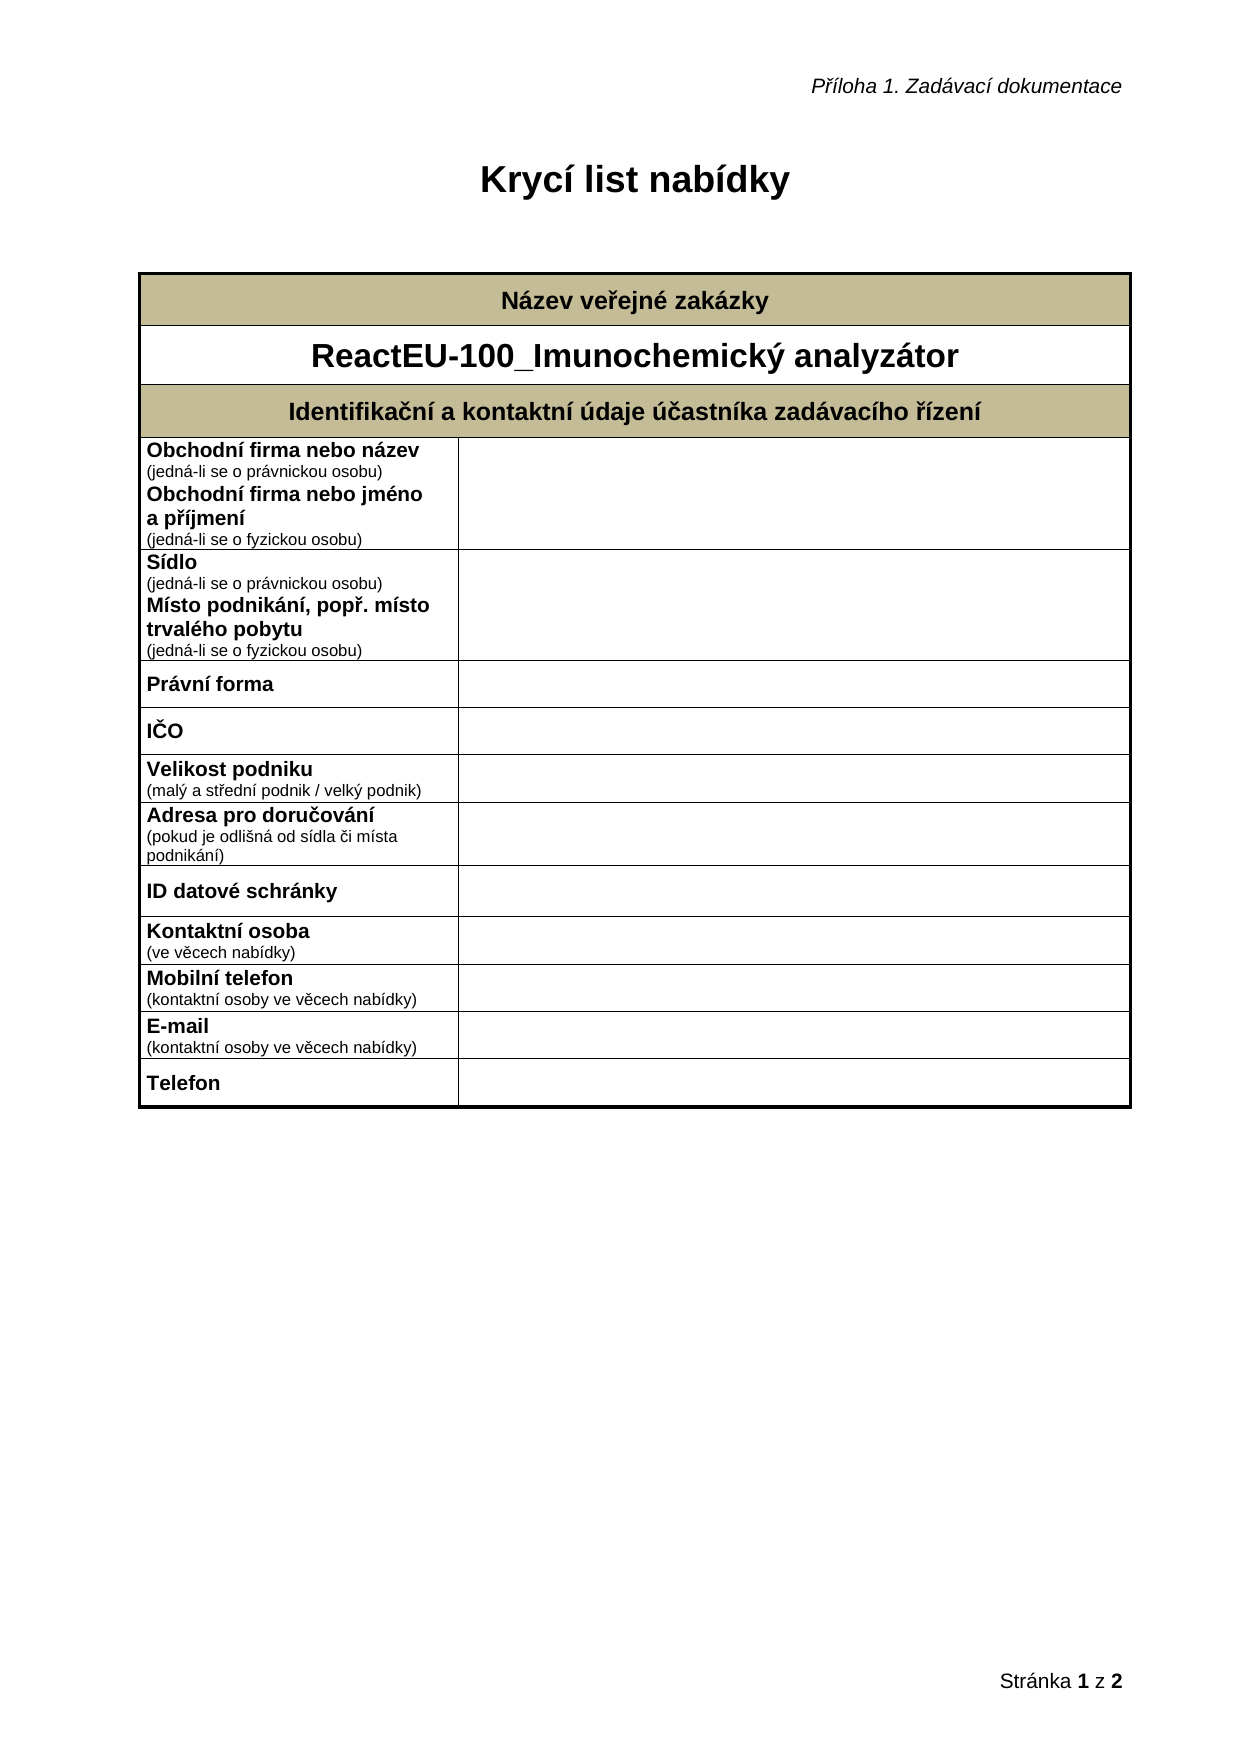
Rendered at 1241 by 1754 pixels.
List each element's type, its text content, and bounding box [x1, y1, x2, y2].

table_cell [459, 550, 1129, 660]
table_cell E-mail (kontaktní osoby ve věcech nabídky) [141, 1012, 458, 1058]
table_cell [459, 661, 1129, 707]
table_cell Právní forma [141, 661, 458, 707]
table_cell [459, 755, 1129, 802]
table_header Název veřejné zakázky [141, 275, 1129, 325]
table_cell ReactEU-100_Imunochemický analyzátor [141, 326, 1129, 384]
table_cell [459, 1012, 1129, 1058]
table_cell Sídlo (jedná-li se o právnickou osobu) Místo podnikání, popř. místo trvalého pobytu (jedná-li se o fyzickou osobu) [141, 550, 458, 660]
table_cell ID datové schránky [141, 866, 458, 916]
table_cell [459, 803, 1129, 865]
table_cell [459, 438, 1129, 548]
table_cell [459, 708, 1129, 754]
table_cell Identifikační a kontaktní údaje účastníka zadávacího řízení [141, 385, 1129, 437]
table_cell [459, 917, 1129, 963]
table_cell Velikost podniku (malý a střední podnik / velký podnik) [141, 755, 458, 802]
table_cell [459, 866, 1129, 916]
text Krycí list nabídky [148, 157, 1122, 200]
table_cell Adresa pro doručování (pokud je odlišná od sídla či místa podnikání) [141, 803, 458, 865]
table_cell Obchodní firma nebo název (jedná-li se o právnickou osobu) Obchodní firma nebo jméno a příjmení (jedná-li se o fyzickou osobu) [141, 438, 458, 548]
table_cell [459, 965, 1129, 1011]
table_cell Mobilní telefon (kontaktní osoby ve věcech nabídky) [141, 965, 458, 1011]
table_cell [459, 1059, 1129, 1105]
table_cell IČO [141, 708, 458, 754]
table_cell Telefon [141, 1059, 458, 1105]
table_cell Kontaktní osoba (ve věcech nabídky) [141, 917, 458, 963]
